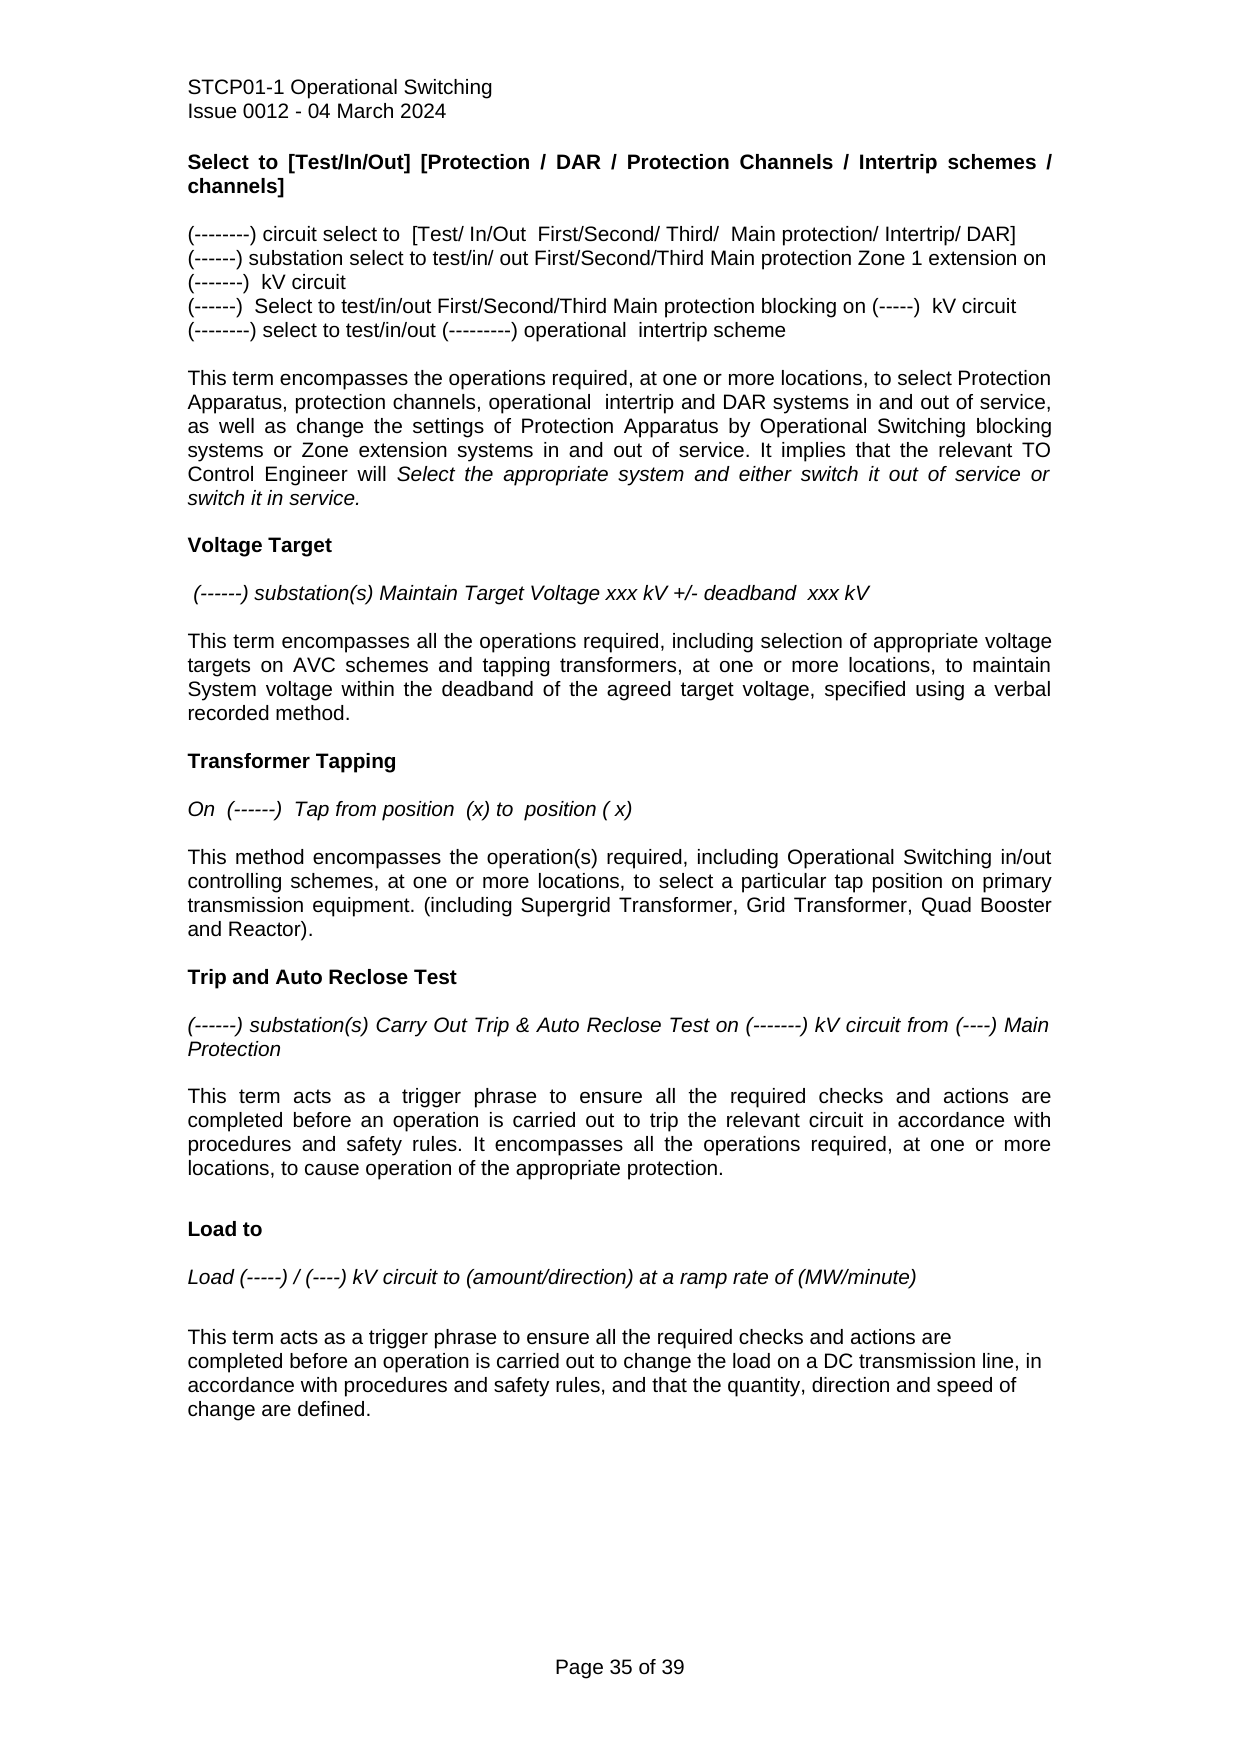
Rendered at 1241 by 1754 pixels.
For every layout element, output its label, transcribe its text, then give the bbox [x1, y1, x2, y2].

text This term acts as a trigger phrase to ensure all the required checks and actions are completed before an operation is carried out to trip the relevant circuit in accordance with procedures and safety rules. It encompasses all the operations required, at one or more locations, to cause operation of the appropriate protection. [187, 1084, 1053, 1180]
text Voltage Target [187, 533, 1053, 557]
text Load to [187, 1217, 1053, 1241]
text (-------) kV circuit [187, 270, 1053, 294]
text This method encompasses the operation(s) required, including Operational Switching in/out controlling schemes, at one or more locations, to select a particular tap position on primary transmission equipment. (including Supergrid Transformer, Grid Transformer, Quad Booster and Reactor). [187, 845, 1053, 941]
text Load (-----) / (----) kV circuit to (amount/direction) at a ramp rate of (MW/minute) [187, 1264, 1053, 1288]
text Select to [Test/In/Out] [Protection / DAR / Protection Channels / Intertrip schemes / channels] [187, 150, 1053, 198]
text (--------) circuit select to [Test/ In/Out First/Second/ Third/ protection/ Intertrip/ DAR] [187, 222, 1053, 246]
text (------) substation(s) Carry Out Trip & Auto Reclose Test on (-------) kV circuit from (----) Main Protection [187, 1012, 1053, 1060]
text (------) substation(s) Maintain Target Voltage xxx kV +/- deadband xxx kV [187, 581, 1053, 605]
text (------) Select to test/in/out First/Second/Third Main protection blocking on (-----) kV circuit [187, 294, 1053, 318]
text This term encompasses the operations required, at one or more locations, to select Protection Apparatus, protection channels, operational intertrip and DAR systems in and out of service, as well as change the settings of Protection Apparatus by Operational Switching blocking systems or Zone extension systems in and out of service. It implies that the relevant TO Control Engineer will Select the appropriate system and either switch it out of service or switch it in service. [187, 366, 1053, 509]
text This term acts as a trigger phrase to ensure all the required checks and actions are completed before an operation is carried out to change the load on a DC transmission line, in accordance with procedures and safety rules, and that the quantity, direction and speed of change are defined. [187, 1325, 1053, 1421]
text (--------) select to test/in/out (---------) operational intertrip scheme [187, 318, 1053, 342]
text Trip and Auto Reclose Test [187, 964, 1053, 988]
text On (------) Tap from position (x) to position ( x) [187, 797, 1053, 821]
text This term encompasses all the operations required, including selection of appropriate voltage targets on AVC schemes and tapping transformers, at one or more locations, to maintain System voltage within the deadband of the agreed target voltage, specified using a verbal recorded method. [187, 629, 1053, 725]
text (------) substation select to test/in/ out First/Second/Third Main protection Zone 1 extension on [187, 246, 1053, 270]
text Transformer Tapping [187, 749, 1053, 773]
